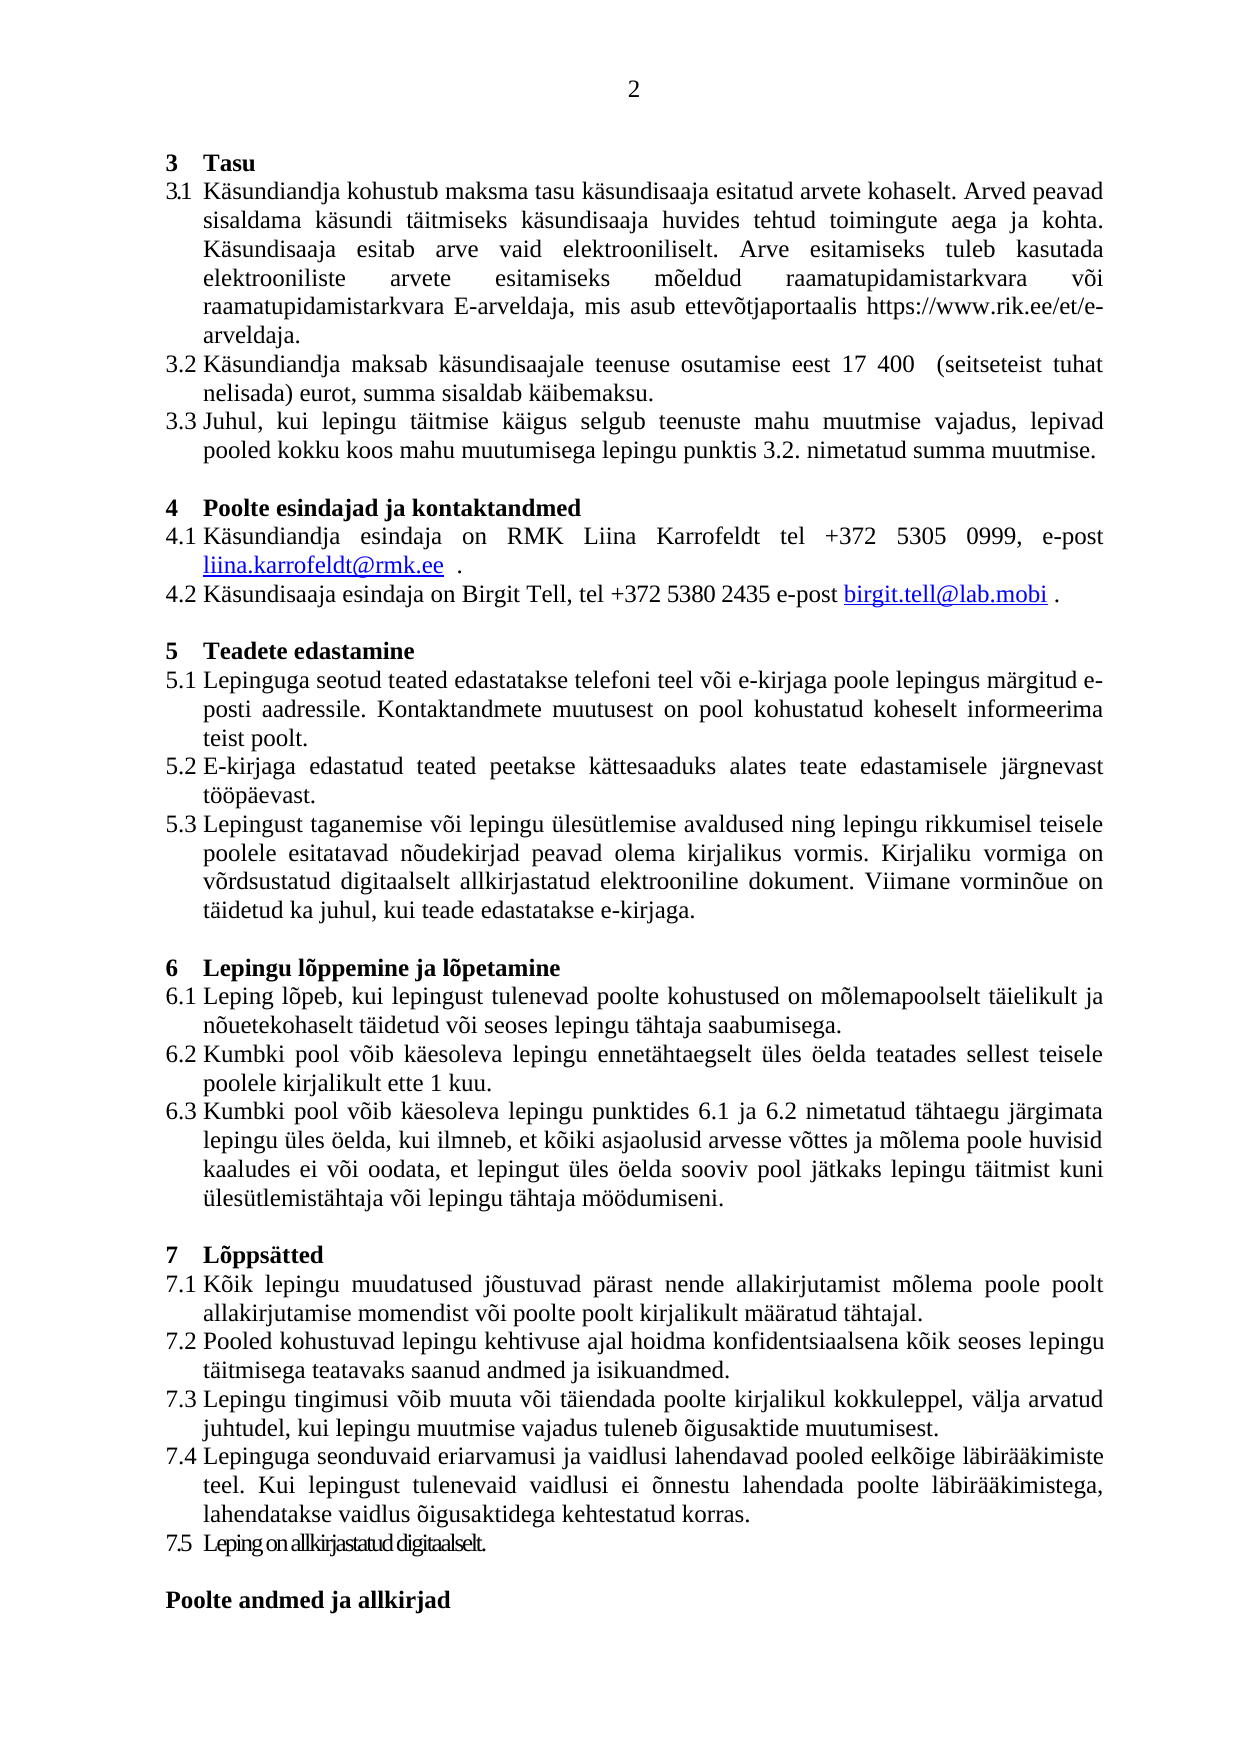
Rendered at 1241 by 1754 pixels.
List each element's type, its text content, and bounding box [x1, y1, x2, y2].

list Lepingu lõppemine ja lõpetamine [165, 953, 1104, 981]
list Lepinguga seonduvaid eriarvamusi ja vaidlusi lahendavad pooled eelkõige läbirääkimiste teel. Kui lepingust tulenevaid vaidlusi ei õnnestu lahendada poolte läbirääkimistega, lahendatakse vaidlus õigusaktidega kehtestatud korras. [165, 1441, 1104, 1528]
list Kõik lepingu muudatused jõustuvad pärast nende allakirjutamist mõlema poole poolt allakirjutamise momendist või poolte poolt kirjalikult määratud tähtajal. [165, 1269, 1104, 1326]
list Poolte esindajad ja kontaktandmed [165, 493, 1104, 521]
list Kumbki pool võib käesoleva lepingu ennetähtaegselt üles öelda teatades sellest teisele poolele kirjalikult ette 1 kuu. [165, 1039, 1104, 1096]
list Pooled kohustuvad lepingu kehtivuse ajal hoidma konfidentsiaalsena kõik seoses lepingu täitmisega teatavaks saanud andmed ja isikuandmed. [165, 1326, 1104, 1384]
list Juhul, kui lepingu täitmise käigus selgub teenuste mahu muutmise vajadus, lepivad pooled kokku koos mahu muutumisega lepingu punktis 3.2. nimetatud summa muutmise. [165, 406, 1104, 464]
list Tasu [165, 148, 1104, 176]
list E-kirjaga edastatud teated peetakse kättesaaduks alates teate edastamisele järgnevast tööpäevast. [165, 751, 1104, 809]
list Leping lõpeb, kui lepingust tulenevad poolte kohustused on mõlemapoolselt täielikult ja nõuetekohaselt täidetud või seoses lepingu tähtaja saabumisega. [165, 981, 1104, 1039]
text Poolte andmed ja allkirjad [165, 1585, 1104, 1614]
list Käsundiandja esindaja on RMK Liina Karrofeldt tel +372 5305 0999, e-post liina.karrofeldt@rmk.ee . [165, 521, 1104, 579]
list Käsundisaaja esindaja on Birgit Tell, tel +372 5380 2435 e-post birgit.tell@lab.mobi . [165, 579, 1104, 608]
list Lepinguga seotud teated edastatakse telefoni teel või e-kirjaga poole lepingus märgitud e-posti aadressile. Kontaktandmete muutusest on pool kohustatud koheselt informeerima teist poolt. [165, 665, 1104, 751]
list Lepingust taganemise või lepingu ülesütlemise avaldused ning lepingu rikkumisel teisele poolele esitatavad nõudekirjad peavad olema kirjalikus vormis. Kirjaliku vormiga on võrdsustatud digitaalselt allkirjastatud elektrooniline dokument. Viimane vorminõue on täidetud ka juhul, kui teade edastatakse e-kirjaga. [165, 809, 1104, 924]
list Käsundiandja maksab käsundisaajale teenuse osutamise eest 17 400 (seitseteist tuhat nelisada) eurot, summa sisaldab käibemaksu. [165, 349, 1104, 406]
list Kumbki pool võib käesoleva lepingu punktides 6.1 ja 6.2 nimetatud tähtaegu järgimata lepingu üles öelda, kui ilmneb, et kõiki asjaolusid arvesse võttes ja mõlema poole huvisid kaaludes ei või oodata, et lepingut üles öelda sooviv pool jätkaks lepingu täitmist kuni ülesütlemistähtaja või lepingu tähtaja möödumiseni. [165, 1096, 1104, 1211]
list Lepingu tingimusi võib muuta või täiendada poolte kirjalikul kokkuleppel, välja arvatud juhtudel, kui lepingu muutmise vajadus tuleneb õigusaktide muutumisest. [165, 1384, 1104, 1441]
list Lõppsätted [165, 1240, 1104, 1269]
list Teadete edastamine [165, 636, 1104, 665]
list Käsundiandja kohustub maksma tasu käsundisaaja esitatud arvete kohaselt. Arved peavad sisaldama käsundi täitmiseks käsundisaaja huvides tehtud toimingute aega ja kohta. Käsundisaaja esitab arve vaid elektrooniliselt. Arve esitamiseks tuleb kasutada elektrooniliste arvete esitamiseks mõeldud raamatupidamistarkvara või raamatupidamistarkvara E-arveldaja, mis asub ettevõtjaportaalis https://www.rik.ee/et/e-arveldaja. [165, 176, 1104, 349]
